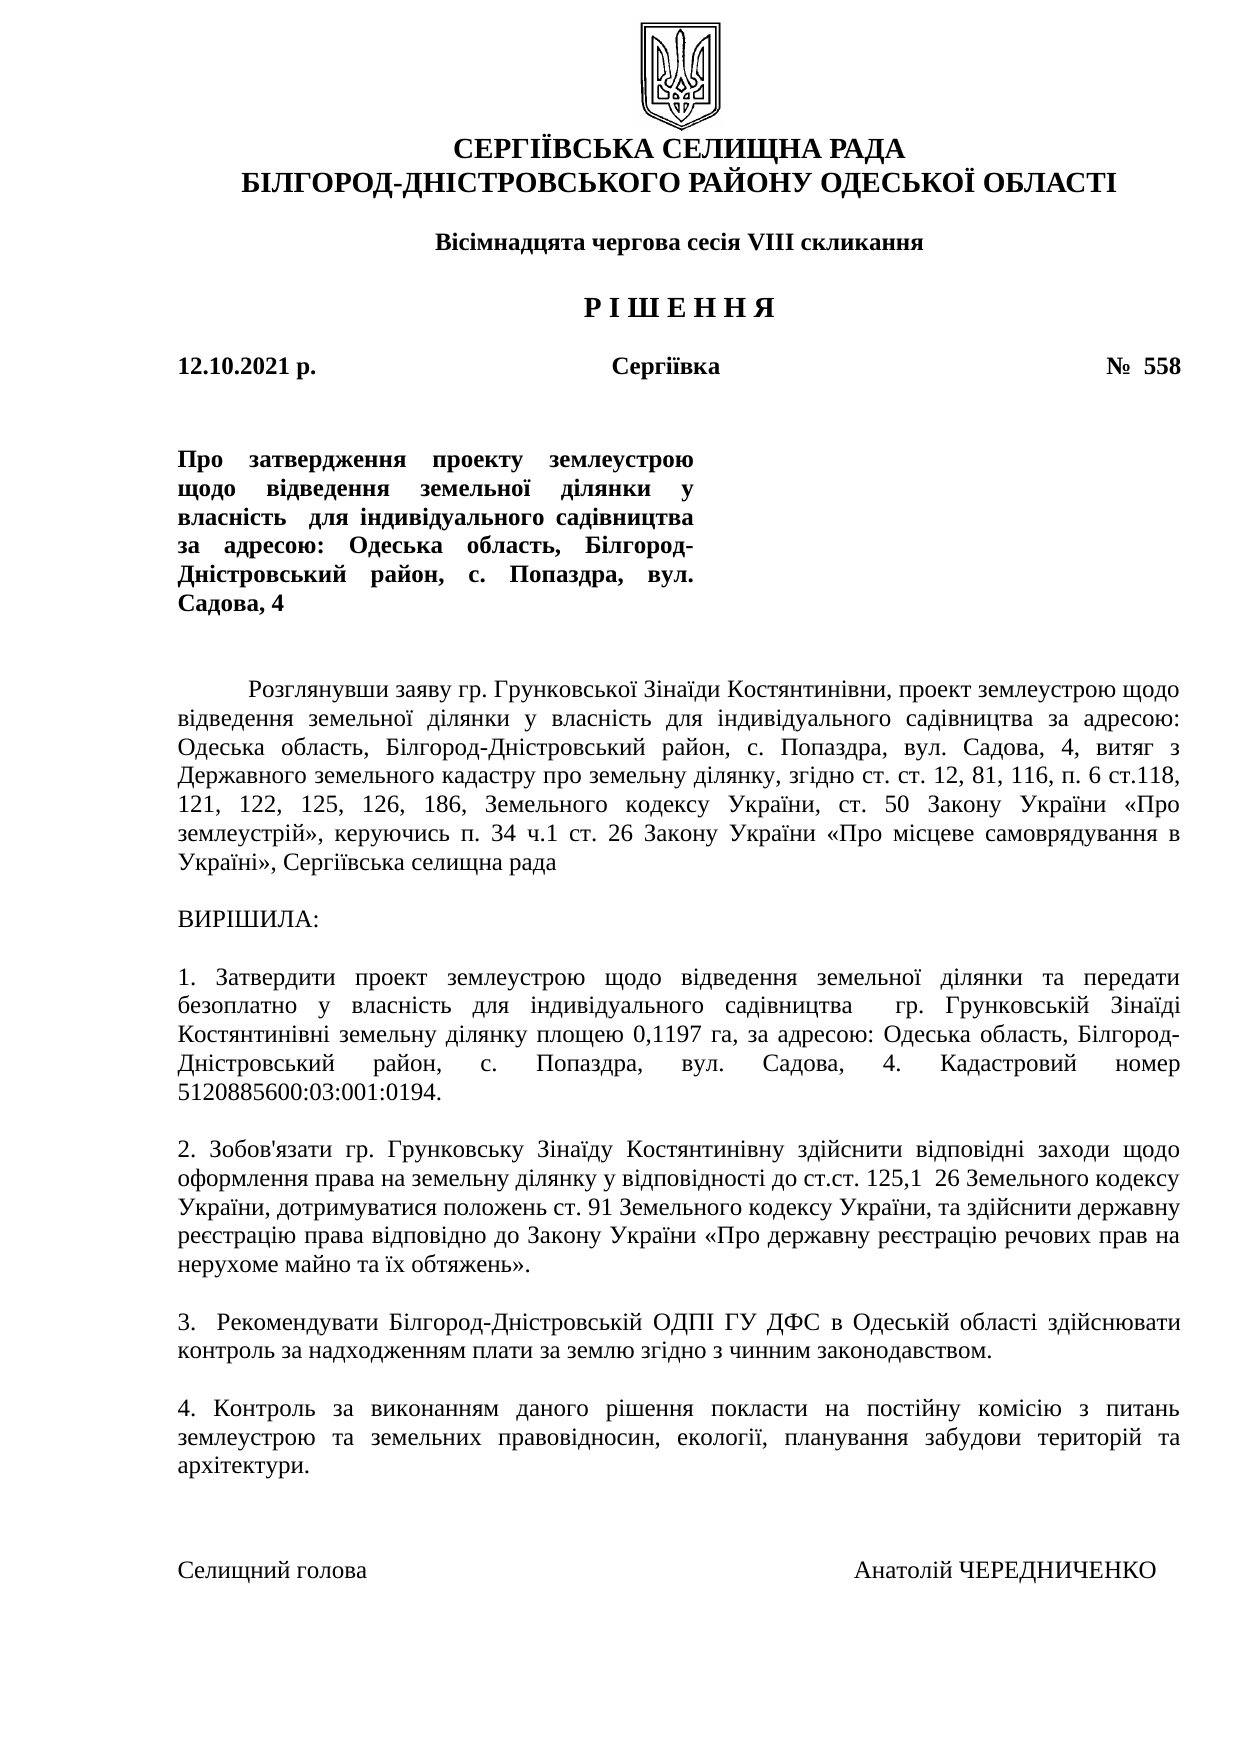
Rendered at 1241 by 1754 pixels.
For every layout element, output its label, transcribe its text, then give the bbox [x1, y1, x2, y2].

text 4. Контроль за виконанням даного рішення покласти на постійну комісію з питань землеустрою та земельних правовідносин, екології, планування забудови територій та архітектури. [177, 1393, 1181, 1479]
text 3. Рекомендувати Білгород-Дністровській ОДПІ ГУ ДФС в Одеській області здійснювати контроль за надходженням плати за землю згідно з чинним законодавством. [177, 1307, 1181, 1364]
picture [633, 14, 725, 132]
text Про затвердження проекту землеустрою щодо відведення земельної ділянки у власність для індивідуального садівництва за адресою: Одеська область, Білгород-Дністровський район, с. Попаздра, вул. Садова, 4 [177, 444, 694, 617]
text 1. Затвердити проект землеустрою щодо відведення земельної ділянки та передати безоплатно у власність для індивідуального садівництва гр. Грунковській Зінаїді Костянтинівні земельну ділянку площею 0,1197 га, за адресою: Одеська область, Білгород-Дністровський район, с. Попаздра, вул. Садова, 4. Кадастровий номер 5120885600:03:001:0194. [177, 962, 1181, 1105]
text Розглянувши заяву гр. Грунковської Зінаїди Костянтинівни, проект землеустрою щодо відведення земельної ділянки у власність для індивідуального садівництва за адресою: Одеська область, Білгород-Дністровський район, с. Попаздра, вул. Садова, 4, витяг з Державного земельного кадастру про земельну ділянку, згідно ст. ст. 12, 81, 116, п. 6 ст.118, 121, 122, 125, 126, 186, Земельного кодексу України, ст. 50 Закону України «Про землеустрій», керуючись п. 34 ч.1 ст. 26 Закону України «Про місцеве самоврядування в Україні», Сергіївська селищна рада [177, 674, 1181, 875]
text № 558 [896, 351, 1181, 380]
text ВИРІШИЛА: [177, 904, 1181, 933]
text 2. Зобов'язати гр. Грунковську Зінаїду Костянтинівну здійснити відповідні заходи щодо оформлення права на земельну ділянку у відповідності до ст.ст. 125,1 26 Земельного кодексу України, дотримуватися положень ст. 91 Земельного кодексу України, та здійснити державну реєстрацію права відповідно до Закону України «Про державну реєстрацію речових прав на нерухоме майно та їх обтяжень». [177, 1134, 1181, 1278]
text 12.10.2021 р. [177, 351, 463, 380]
text Селищний голова Анатолій ЧЕРЕДНИЧЕНКО [177, 1555, 1181, 1584]
text Сергіївка [536, 351, 822, 380]
